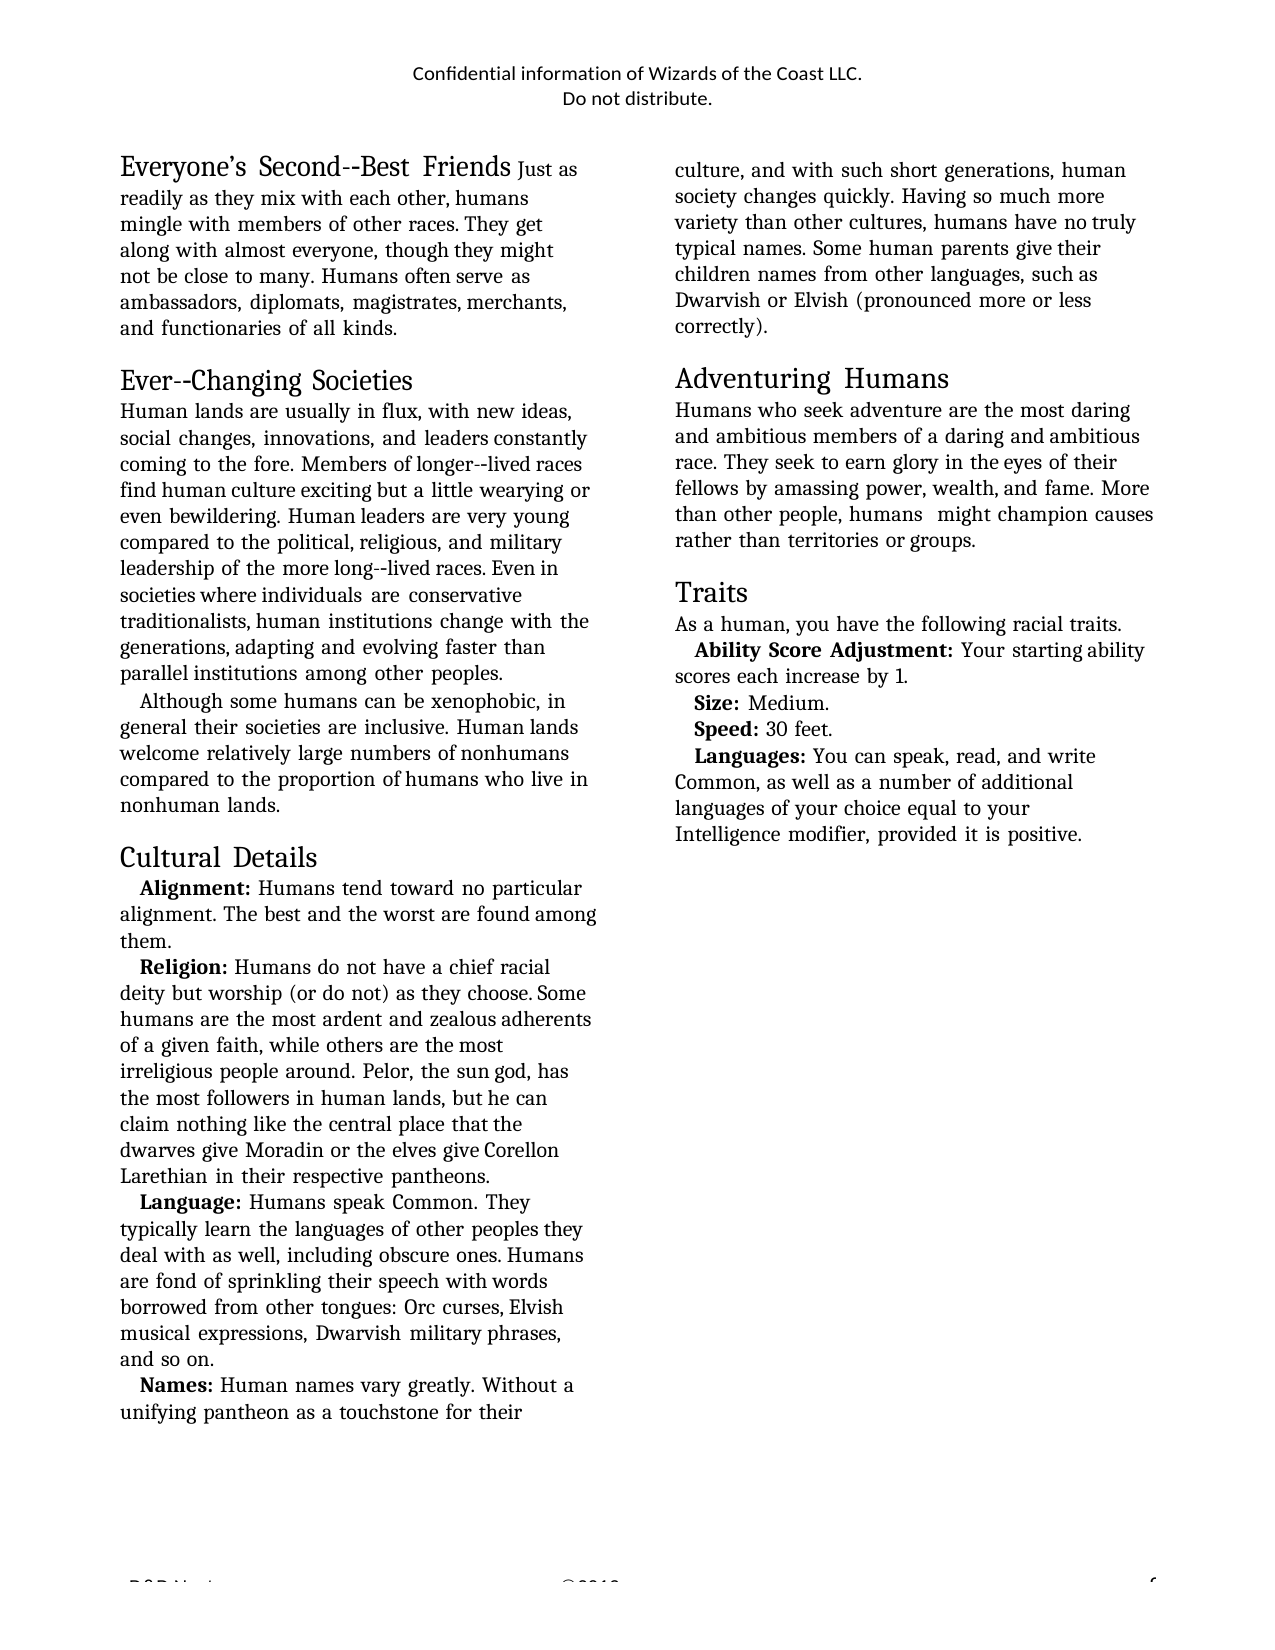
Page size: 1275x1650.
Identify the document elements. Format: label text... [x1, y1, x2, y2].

subtitle Ever-­‐Changing Societies [120, 363, 599, 398]
text As a human, you have the following racial traits. [675, 611, 1167, 636]
text Alignment: Humans tend toward no particular alignment. The best and the worst are found among them. [120, 876, 599, 953]
text Everyone’s Second-­‐Best Friends Just as readily as they mix with each other, humans mingle with members of other races. They get along with almost everyone, though they might not be close to many. Humans often serve as ambassadors, diplomats, magistrates, merchants, and functionaries of all kinds. [120, 149, 578, 341]
text general their societies are inclusive. Human lands welcome relatively large numbers of nonhumans compared to the proportion of humans who live in nonhuman lands. [120, 714, 589, 818]
text Humans who seek adventure are the most daring and ambitious members of a daring and ambitious race. They seek to earn glory in the eyes of their fellows by amassing power, wealth, and fame. More than other people, humans might champion causes rather than territories or groups. [675, 397, 1155, 553]
text Religion: Humans do not have a chief racial deity but worship (or do not) as they choose. Some humans are the most ardent and zealous adherents of a given faith, while others are the most irreligious people around. Pelor, the sun god, has the most followers in human lands, but he can claim nothing like the central place that the dwarves give Moradin or the elves give Corellon Larethian in their respective pantheons. [120, 955, 599, 1189]
text Human lands are usually in flux, with new ideas, social changes, innovations, and leaders constantly coming to the fore. Members of longer-­‐lived races find human culture exciting but a little wearying or even bewildering. Human leaders are very young compared to the political, religious, and military leadership of the more long-­‐lived races. Even in societies where individuals are conservative traditionalists, human institutions change with the generations, adapting and evolving faster than parallel institutions among other peoples. [120, 399, 599, 686]
text Language: Humans speak Common. They typically learn the languages of other peoples they deal with as well, including obscure ones. Humans are fond of sprinkling their speech with words borrowed from other tongues: Orc curses, Elvish musical expressions, Dwarvish military phrases, and so on. [120, 1190, 597, 1372]
text Languages: You can speak, read, and write Common, as well as a number of additional languages of your choice equal to your Intelligence modifier, provided it is positive. [675, 744, 1114, 847]
text Names: Human names vary greatly. Without a unifying pantheon as a touchstone for their [120, 1373, 591, 1425]
text Size: Medium. [694, 691, 1167, 716]
subtitle Adventuring Humans [675, 362, 1167, 396]
text culture, and with such short generations, human society changes quickly. Having so much more variety than other cultures, humans have no truly typical names. Some human parents give their children names from other languages, such as Dwarvish or Elvish (pronounced more or less correctly). [675, 157, 1147, 339]
text Ability Score Adjustment: Your starting ability scores each increase by 1. [675, 638, 1149, 689]
text Speed: 30 feet. [694, 717, 1167, 742]
text Although some humans can be xenophobic, in [139, 688, 599, 713]
subtitle Traits [675, 576, 1167, 610]
subtitle Cultural Details [120, 840, 599, 875]
